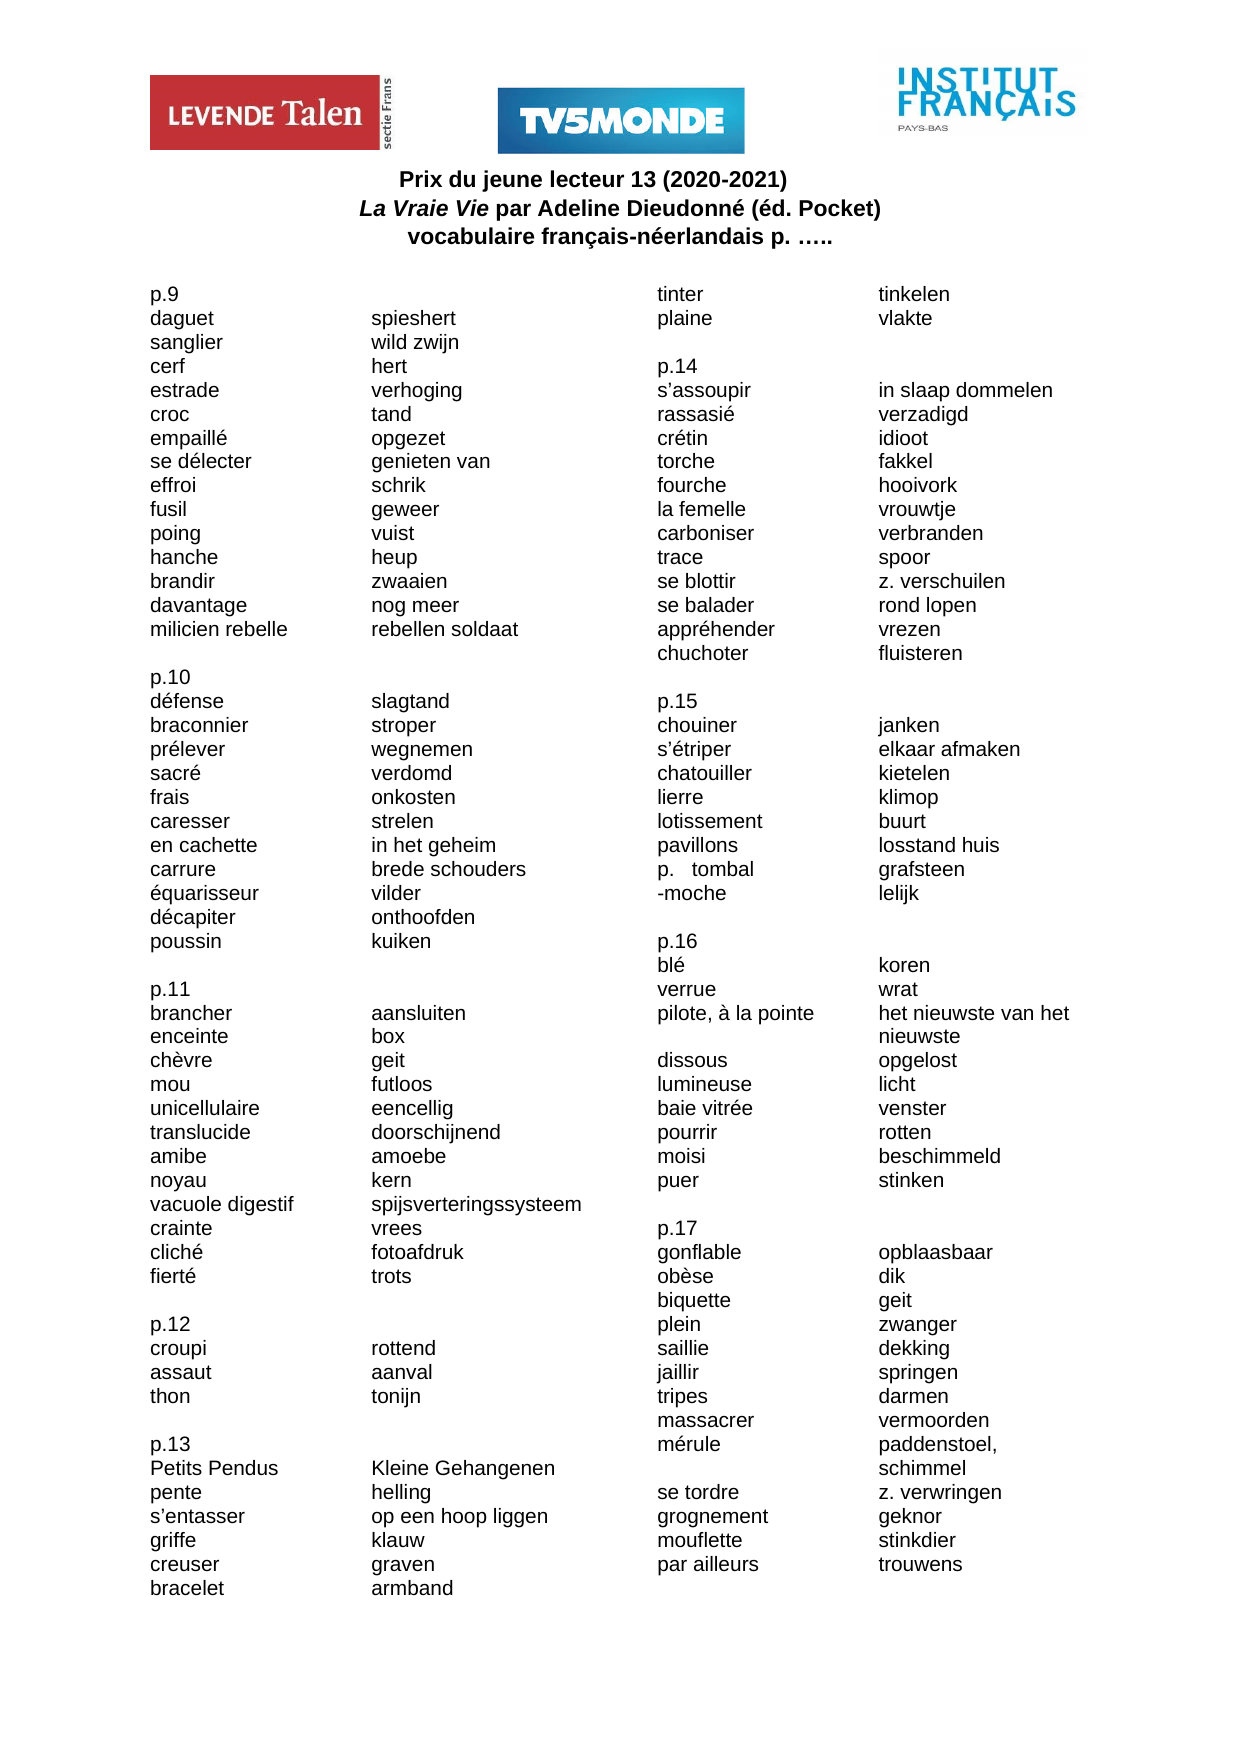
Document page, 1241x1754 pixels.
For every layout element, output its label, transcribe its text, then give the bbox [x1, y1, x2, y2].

text daguet spieshert [150, 306, 583, 329]
text biquette geit [657, 1288, 1090, 1312]
text fierté trots [150, 1264, 583, 1288]
text se blottir z. verschuilen [657, 569, 1090, 593]
text se délecter genieten van [150, 449, 583, 473]
text obèse dik [657, 1264, 1090, 1288]
text la femelle vrouwtje [657, 497, 1090, 521]
text milicien rebelle rebellen soldaat [150, 617, 583, 641]
text -moche lelijk [657, 881, 1090, 904]
text mou futloos [150, 1072, 583, 1096]
text rassasié verzadigd [657, 401, 1090, 425]
text unicellulaire eencellig [150, 1096, 583, 1120]
text chèvre geit [150, 1048, 583, 1072]
text p.9 [150, 282, 583, 306]
text pente helling [150, 1479, 583, 1503]
picture [150, 75, 397, 150]
text bracelet armband [150, 1575, 583, 1599]
text translucide doorschijnend [150, 1120, 583, 1144]
text frais onkosten [150, 785, 583, 809]
text p.13 [150, 1432, 583, 1456]
text moisi beschimmeld [657, 1144, 1090, 1168]
text cerf hert [150, 353, 583, 377]
text défense slagtand [150, 689, 583, 713]
text chouiner janken [657, 713, 1090, 737]
text mérule paddenstoel, schimmel [657, 1432, 1090, 1479]
text verrue wrat [657, 976, 1090, 1000]
text appréhender vrezen [657, 617, 1090, 641]
text décapiter onthoofden [150, 904, 583, 928]
text pavillons losstand huis [657, 833, 1090, 857]
text amibe amoebe [150, 1144, 583, 1168]
text p.11 [150, 976, 583, 1000]
text poussin kuiken [150, 928, 583, 952]
text p.10 [150, 665, 583, 689]
text braconnier stroper [150, 713, 583, 737]
text crainte vrees [150, 1216, 583, 1240]
text équarisseur vilder [150, 881, 583, 904]
text enceinte box [150, 1024, 583, 1048]
text fourche hooivork [657, 473, 1090, 497]
text p.16 [657, 928, 1090, 952]
text se balader rond lopen [657, 593, 1090, 617]
text prélever wegnemen [150, 737, 583, 761]
text p. tombal grafsteen [657, 857, 1090, 881]
text lumineuse licht [657, 1072, 1090, 1096]
text chatouiller kietelen [657, 761, 1090, 785]
text mouflette stinkdier [657, 1527, 1090, 1551]
text Petits Pendus Kleine Gehangenen [150, 1456, 583, 1479]
text p.17 [657, 1216, 1090, 1240]
text assaut aanval [150, 1360, 583, 1384]
text empaillé opgezet [150, 425, 583, 449]
text blé koren [657, 952, 1090, 976]
text puer stinken [657, 1168, 1090, 1192]
text s’étriper elkaar afmaken [657, 737, 1090, 761]
text p.12 [150, 1312, 583, 1336]
text p.14 [657, 353, 1090, 377]
text carrure brede schouders [150, 857, 583, 881]
text sanglier wild zwijn [150, 329, 583, 353]
text davantage nog meer [150, 593, 583, 617]
text massacrer vermoorden [657, 1408, 1090, 1432]
text hanche heup [150, 545, 583, 569]
text saillie dekking [657, 1336, 1090, 1360]
text creuser graven [150, 1551, 583, 1575]
text croupi rottend [150, 1336, 583, 1360]
text gonflable opblaasbaar [657, 1240, 1090, 1264]
text en cachette in het geheim [150, 833, 583, 857]
text carboniser verbranden [657, 521, 1090, 545]
text lierre klimop [657, 785, 1090, 809]
text plein zwanger [657, 1312, 1090, 1336]
picture [484, 73, 757, 167]
text effroi schrik [150, 473, 583, 497]
text p.15 [657, 689, 1090, 713]
text tripes darmen [657, 1384, 1090, 1408]
text noyau kern [150, 1168, 583, 1192]
text vacuole digestif spijsverteringssysteem [150, 1192, 583, 1216]
text croc tand [150, 401, 583, 425]
text brandir zwaaien [150, 569, 583, 593]
text s’entasser op een hoop liggen [150, 1503, 583, 1527]
text cliché fotoafdruk [150, 1240, 583, 1264]
text lotissement buurt [657, 809, 1090, 833]
text tinter tinkelen [657, 282, 1090, 306]
text griffe klauw [150, 1527, 583, 1551]
text poing vuist [150, 521, 583, 545]
text thon tonijn [150, 1384, 583, 1408]
text crétin idioot [657, 425, 1090, 449]
picture [876, 46, 1091, 149]
text pourrir rotten [657, 1120, 1090, 1144]
text se tordre z. verwringen [657, 1479, 1090, 1503]
text pilote, à la pointe het nieuwste van het nieuwste [657, 1000, 1090, 1048]
text plaine vlakte [657, 306, 1090, 329]
text fusil geweer [150, 497, 583, 521]
text dissous opgelost [657, 1048, 1090, 1072]
text torche fakkel [657, 449, 1090, 473]
text caresser strelen [150, 809, 583, 833]
text baie vitrée venster [657, 1096, 1090, 1120]
text sacré verdomd [150, 761, 583, 785]
text chuchoter fluisteren [657, 641, 1090, 665]
text jaillir springen [657, 1360, 1090, 1384]
text brancher aansluiten [150, 1000, 583, 1024]
text trace spoor [657, 545, 1090, 569]
text grognement geknor [657, 1503, 1090, 1527]
text estrade verhoging [150, 377, 583, 401]
text s’assoupir in slaap dommelen [657, 377, 1090, 401]
text par ailleurs trouwens [657, 1551, 1090, 1575]
